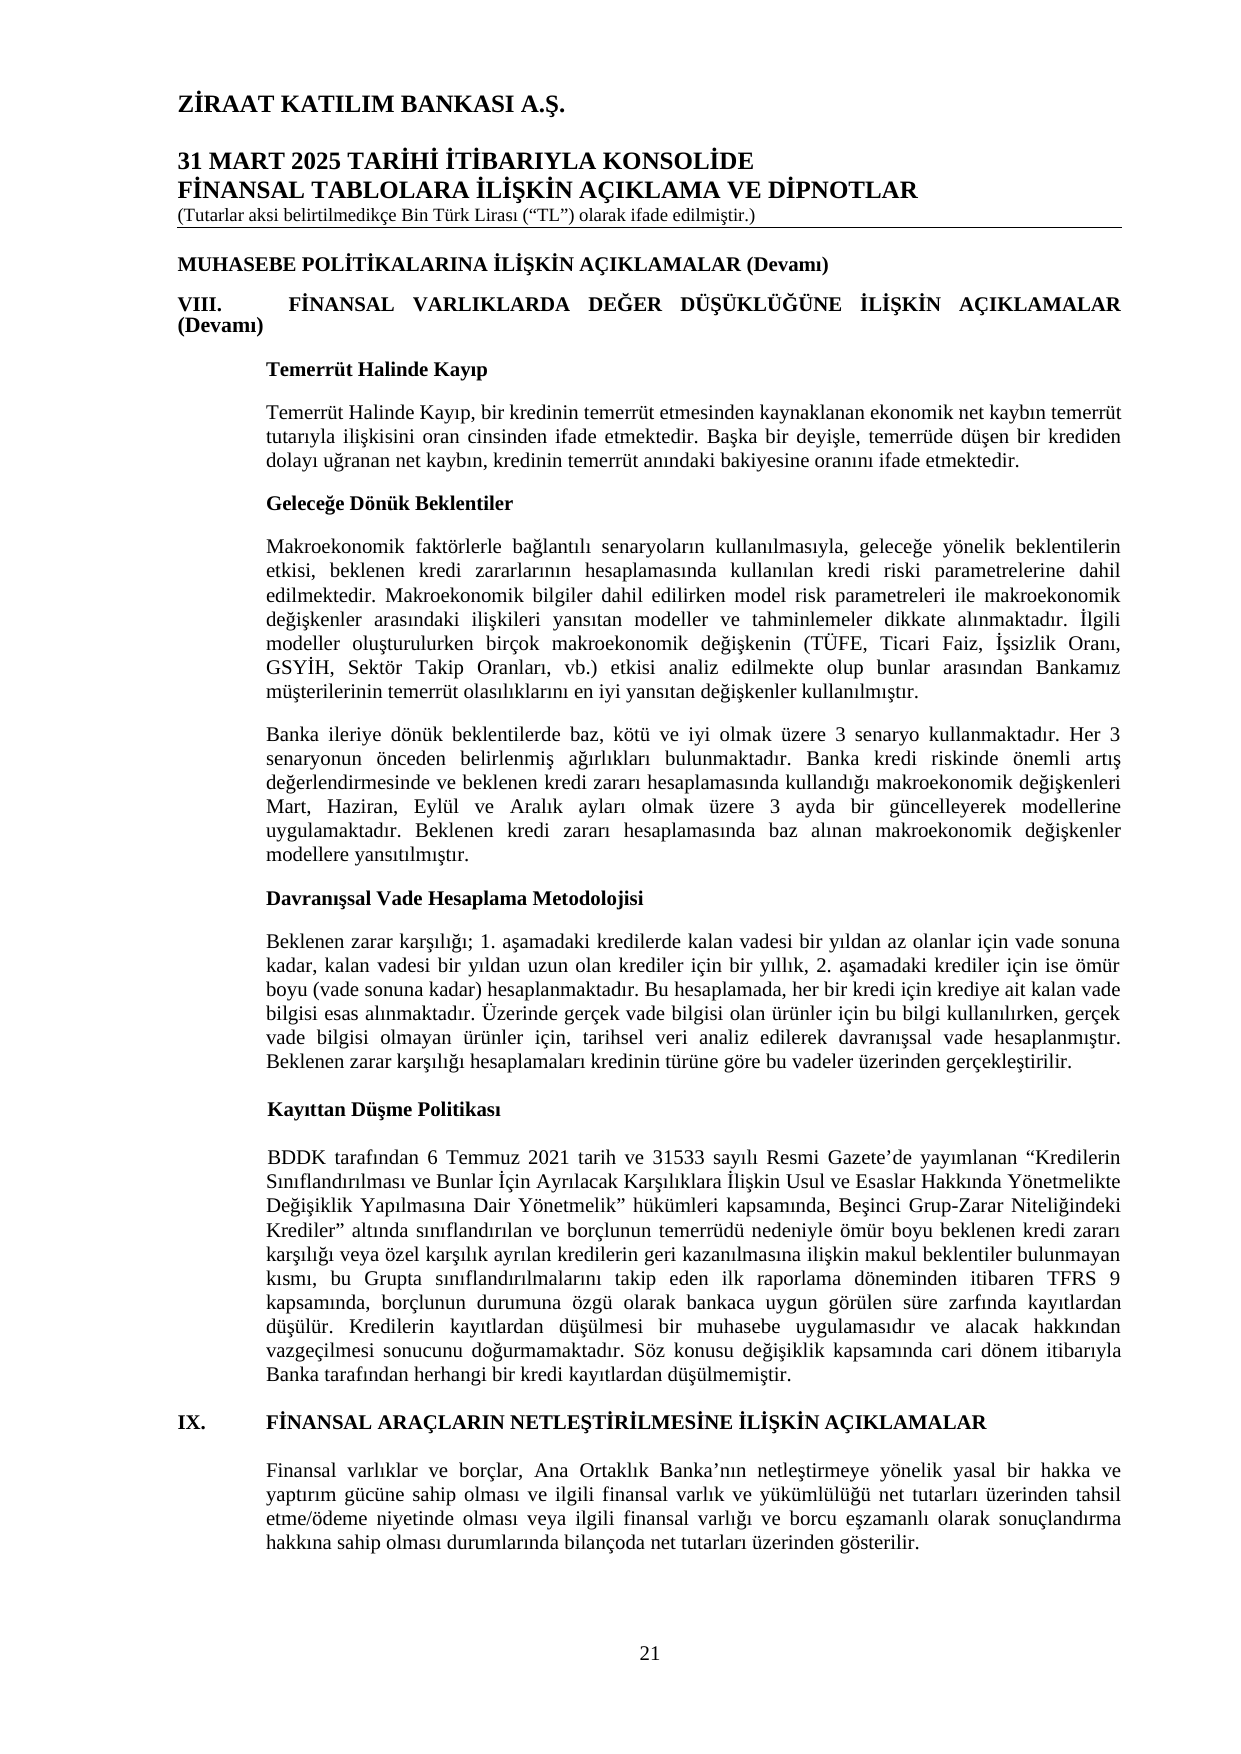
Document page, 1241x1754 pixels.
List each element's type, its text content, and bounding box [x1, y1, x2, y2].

text Makroekonomik faktörlerle bağlantılı senaryoların kullanılmasıyla, geleceğe yönelik beklentilerin etkisi, beklenen kredi zararlarının hesaplamasında kullanılan kredi riski parametrelerine dahil edilmektedir. Makroekonomik bilgiler dahil edilirken model risk parametreleri ile makroekonomik değişkenler arasındaki ilişkileri yansıtan modeller ve tahminlemeler dikkate alınmaktadır. İlgili modeller oluşturulurken birçok makroekonomik değişkenin (TÜFE, Ticari Faiz, İşsizlik Oranı, GSYİH, Sektör Takip Oranları, vb.) etkisi analiz edilmekte olup bunlar arasından Bankamız müşterilerinin temerrüt olasılıklarını en iyi yansıtan değişkenler kullanılmıştır. [266, 534, 1122, 703]
text Geleceğe Dönük Beklentiler [266, 491, 1122, 515]
text Davranışsal Vade Hesaplama Metodolojisi [266, 886, 1122, 909]
text MUHASEBE POLİTİKALARINA İLİŞKİN AÇIKLAMALAR (Devamı) [177, 255, 1122, 275]
text BDDK tarafından 6 Temmuz 2021 tarih ve 31533 sayılı Resmi Gazete’de yayımlanan “Kredilerin Sınıflandırılması ve Bunlar İçin Ayrılacak Karşılıklara İlişkin Usul ve Esaslar Hakkında Yönetmelikte Değişiklik Yapılmasına Dair Yönetmelik” hükümleri kapsamında, Beşinci Grup-Zarar Niteliğindeki Krediler” altında sınıflandırılan ve borçlunun temerrüdü nedeniyle ömür boyu beklenen kredi zararı karşılığı veya özel karşılık ayrılan kredilerin geri kazanılmasına ilişkin makul beklentiler bulunmayan kısmı, bu Grupta sınıflandırılmalarını takip eden ilk raporlama döneminden itibaren TFRS 9 kapsamında, borçlunun durumuna özgü olarak bankaca uygun görülen süre zarfında kayıtlardan düşülür. Kredilerin kayıtlardan düşülmesi bir muhasebe uygulamasıdır ve alacak hakkından vazgeçilmesi sonucunu doğurmamaktadır. Söz konusu değişiklik kapsamında cari dönem itibarıyla Banka tarafından herhangi bir kredi kayıtlardan düşülmemiştir. [266, 1145, 1122, 1386]
text Kayıttan Düşme Politikası [266, 1097, 1107, 1121]
list FİNANSAL VARLIKLARDA DEĞER DÜŞÜKLÜĞÜNE İLİŞKİN AÇIKLAMALAR (Devamı) [177, 296, 1122, 337]
text Finansal varlıklar ve borçlar, Ana Ortaklık Banka’nın netleştirmeye yönelik yasal bir hakka ve yaptırım gücüne sahip olması ve ilgili finansal varlık ve yükümlülüğü net tutarları üzerinden tahsil etme/ödeme niyetinde olması veya ilgili finansal varlığı ve borcu eşzamanlı olarak sonuçlandırma hakkına sahip olması durumlarında bilançoda net tutarları üzerinden gösterilir. [266, 1458, 1122, 1554]
text Beklenen zarar karşılığı; 1. aşamadaki kredilerde kalan vadesi bir yıldan az olanlar için vade sonuna kadar, kalan vadesi bir yıldan uzun olan krediler için bir yıllık, 2. aşamadaki krediler için ise ömür boyu (vade sonuna kadar) hesaplanmaktadır. Bu hesaplamada, her bir kredi için krediye ait kalan vade bilgisi esas alınmaktadır. Üzerinde gerçek vade bilgisi olan ürünler için bu bilgi kullanılırken, gerçek vade bilgisi olmayan ürünler için, tarihsel veri analiz edilerek davranışsal vade hesaplanmıştır. Beklenen zarar karşılığı hesaplamaları kredinin türüne göre bu vadeler üzerinden gerçekleştirilir. [266, 929, 1122, 1073]
text IX. FİNANSAL ARAÇLARIN NETLEŞTİRİLMESİNE İLİŞKİN AÇIKLAMALAR [177, 1410, 1122, 1434]
text Banka ileriye dönük beklentilerde baz, kötü ve iyi olmak üzere 3 senaryo kullanmaktadır. Her 3 senaryonun önceden belirlenmiş ağırlıkları bulunmaktadır. Banka kredi riskinde önemli artış değerlendirmesinde ve beklenen kredi zararı hesaplamasında kullandığı makroekonomik değişkenleri Mart, Haziran, Eylül ve Aralık ayları olmak üzere 3 ayda bir güncelleyerek modellerine uygulamaktadır. Beklenen kredi zararı hesaplamasında baz alınan makroekonomik değişkenler modellere yansıtılmıştır. [266, 722, 1122, 866]
text Temerrüt Halinde Kayıp [266, 357, 1122, 381]
text Temerrüt Halinde Kayıp, bir kredinin temerrüt etmesinden kaynaklanan ekonomik net kaybın temerrüt tutarıyla ilişkisini oran cinsinden ifade etmektedir. Başka bir deyişle, temerrüde düşen bir krediden dolayı uğranan net kaybın, kredinin temerrüt anındaki bakiyesine oranını ifade etmektedir. [266, 400, 1122, 472]
